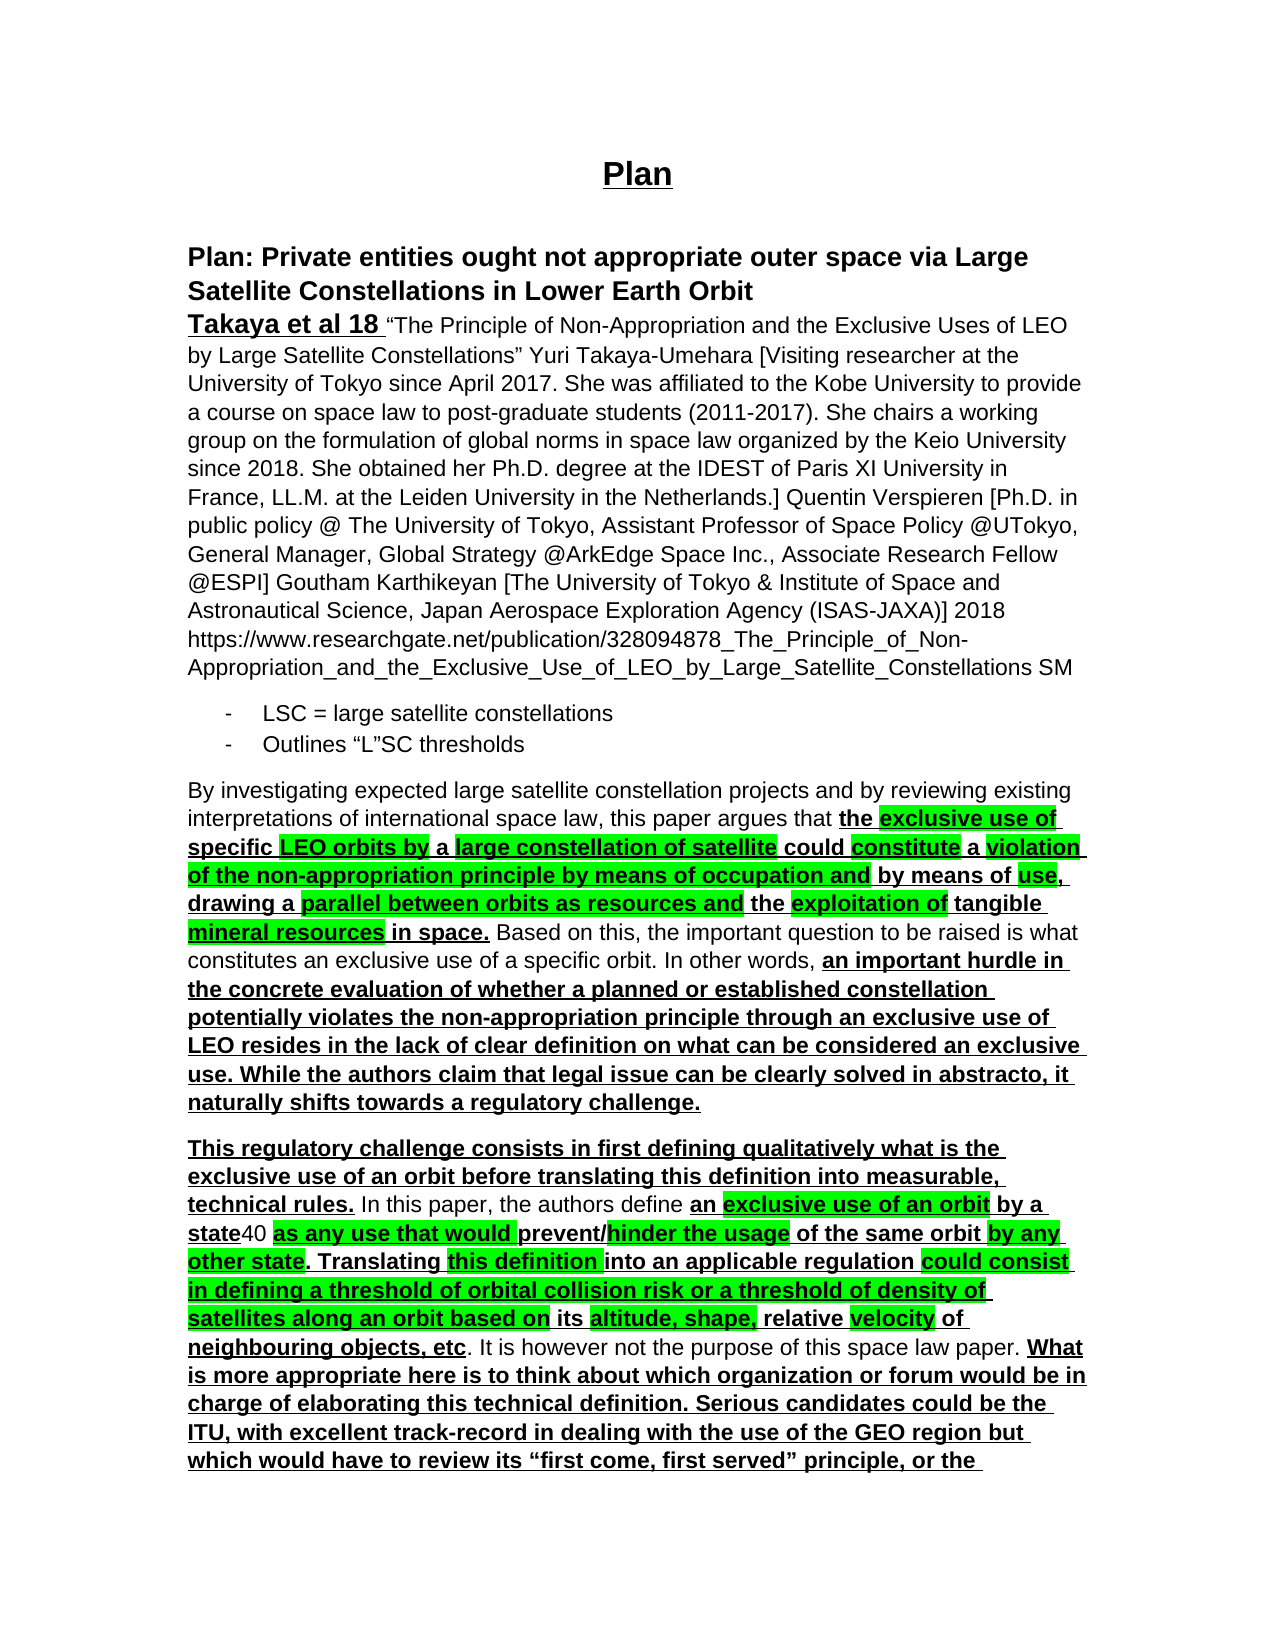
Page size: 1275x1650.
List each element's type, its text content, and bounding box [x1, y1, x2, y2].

text By investigating expected large satellite constellation projects and by reviewing existing interpretations of international space law, this paper argues that the exclusive use of specific LEO orbits by a large constellation of satellite could constitute a violation of the non-appropriation principle by means of occupation and by means of use, drawing a parallel between orbits as resources and the exploitation of tangible mineral resources in space. Based on this, the important question to be raised is what constitutes an exclusive use of a specific orbit. In other words, an important hurdle in the concrete evaluation of whether a planned or established constellation potentially violates the non-appropriation principle through an exclusive use of LEO resides in the lack of clear definition on what can be considered an exclusive use. While the authors claim that legal issue can be clearly solved in abstracto, it naturally shifts towards a regulatory challenge. [187, 857, 1087, 1055]
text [187, 1386, 1087, 1474]
text Takaya et al 18 “The Principle of Non-Appropriation and the Exclusive Uses of LEO by Large Satellite Constellations” Yuri Takaya-Umehara [Visiting researcher at the University of Tokyo since April 2017. She was affiliated to the Kobe University to provide a course on space law to post-graduate students (2011-2017). She chairs a working group on the formulation of global norms in space law organized by the Keio University since 2018. She obtained her Ph.D. degree at the IDEST of Paris XI University in France, LL.M. at the Leiden University in the Netherlands.] Quentin Verspieren [Ph.D. in public policy @ The University of Tokyo, Assistant Professor of Space Policy @UTokyo, General Manager, Global Strategy @ArkEdge Space Inc., Associate Research Fellow @ESPI] Goutham Karthikeyan [The University of Tokyo & Institute of Space and Astronautical Science, Japan Aerospace Exploration Agency (ISAS-JAXA)] 2018 https://www.researchgate.net/publication/328094878_The_Principle_of_Non-Appropriation_and_the_Exclusive_Use_of_LEO_by_Large_Satellite_Constellations SM [187, 308, 1087, 681]
text By investigating expected large satellite constellation projects and by reviewing existing interpretations of international space law, this paper argues that the exclusive use of specific LEO orbits by a large constellation of satellite could constitute a violation of the non-appropriation principle by means of occupation and by means of use, drawing a parallel between orbits as resources and the exploitation of tangible mineral resources in space. Based on this, the important question to be raised is what constitutes an exclusive use of a specific orbit. In other words, an important hurdle in the concrete evaluation of whether a planned or established constellation potentially violates the non-appropriation principle through an exclusive use of LEO resides in the lack of clear definition on what can be considered an exclusive use. While the authors claim that legal issue can be clearly solved in abstracto, it naturally shifts towards a regulatory challenge. [187, 777, 1087, 856]
list Outlines “L”SC thresholds [225, 730, 1087, 758]
subtitle Plan [187, 154, 1087, 193]
list LSC = large satellite constellations [225, 699, 1087, 727]
subtitle Plan: Private entities ought not appropriate outer space via Large Satellite Constellations in Lower Earth Orbit [187, 241, 1087, 306]
